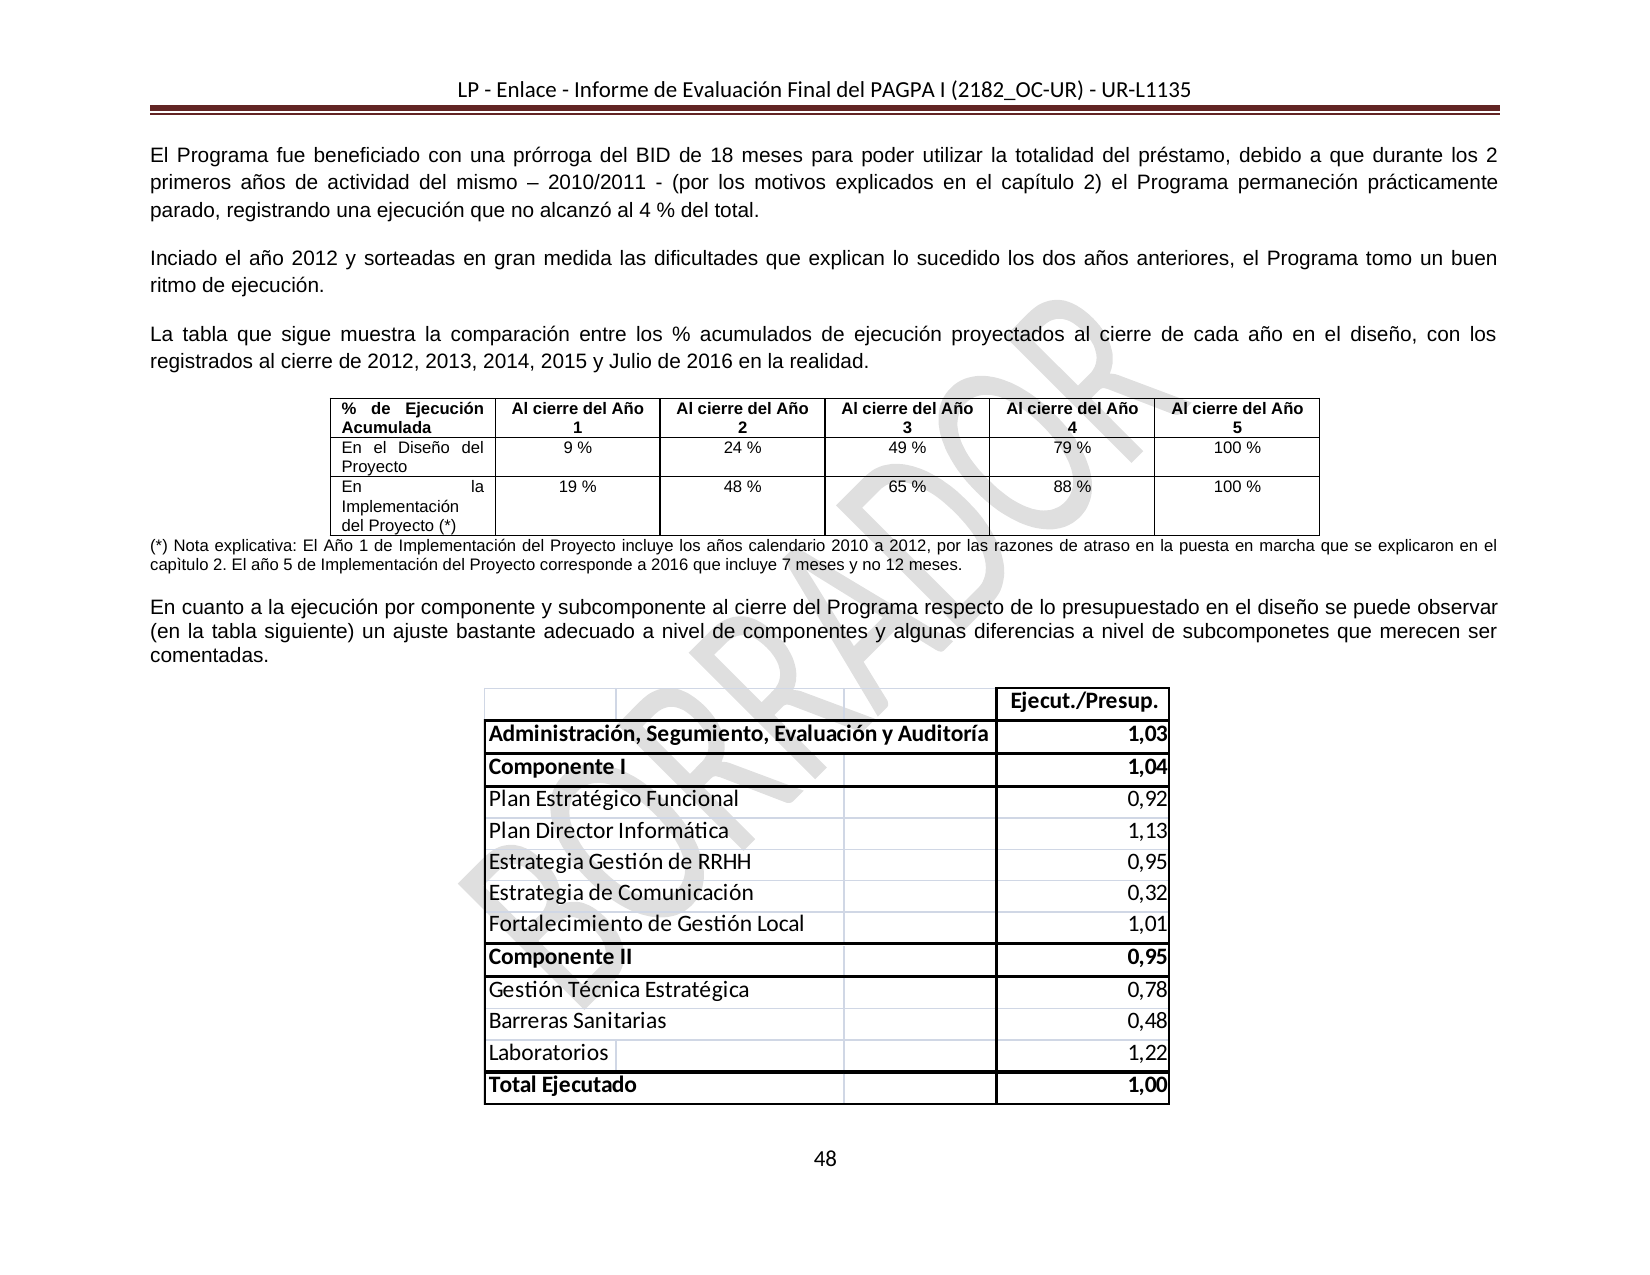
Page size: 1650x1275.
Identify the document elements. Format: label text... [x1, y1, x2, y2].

table_cell En el Diseño del Proyecto [331, 438, 495, 476]
text (*) Nota explicativa: El Año 1 de Implementación del Proyecto incluye los años calendario 2010 a 2012, por las razones de atraso en la puesta en marcha que se explicaron en el capìtulo 2. El año 5 de Implementación del Proyecto corresponde a 2016 que incluye 7 meses y no 12 meses. [150, 536, 1500, 574]
table_cell 49 % [826, 438, 989, 476]
table_cell 48 % [661, 477, 824, 535]
table_cell 88 % [990, 477, 1154, 535]
text La tabla que sigue muestra la comparación entre los % acumulados de ejecución proyectados al cierre de cada año en el diseño, con los registrados al cierre de 2012, 2013, 2014, 2015 y Julio de 2016 en la realidad. [150, 322, 1500, 373]
text Inciado el año 2012 y sorteadas en gran medida las dificultades que explican lo sucedido los dos años anteriores, el Programa tomo un buen ritmo de ejecución. [150, 246, 1500, 297]
table_header Al cierre del Año 3 [826, 399, 989, 437]
table_cell 24 % [661, 438, 824, 476]
table_cell 65 % [826, 477, 989, 535]
table_cell 100 % [1155, 477, 1319, 535]
table_cell 79 % [990, 438, 1154, 476]
table_cell En la Implementación del Proyecto (*) [331, 477, 495, 535]
text En cuanto a la ejecución por componente y subcomponente al cierre del Programa respecto de lo presupuestado en el diseño se puede observar (en la tabla siguiente) un ajuste bastante adecuado a nivel de componentes y algunas diferencias a nivel de subcomponetes que merecen ser comentadas. [150, 595, 1500, 667]
table_header Al cierre del Año 1 [496, 399, 659, 437]
table_cell 19 % [496, 477, 659, 535]
text El Programa fue beneficiado con una prórroga del BID de 18 meses para poder utilizar la totalidad del préstamo, debido a que durante los 2 primeros años de actividad del mismo – 2010/2011 - (por los motivos explicados en el capítulo 2) el Programa permaneción prácticamente parado, registrando una ejecución que no alcanzó al 4 % del total. [150, 142, 1500, 221]
table_header % de Ejecución Acumulada [331, 399, 495, 437]
table_header Al cierre del Año 5 [1155, 399, 1319, 437]
table_header Al cierre del Año 2 [661, 399, 824, 437]
table_cell 100 % [1155, 438, 1319, 476]
table_header Al cierre del Año 4 [990, 399, 1154, 437]
table_cell 9 % [496, 438, 659, 476]
